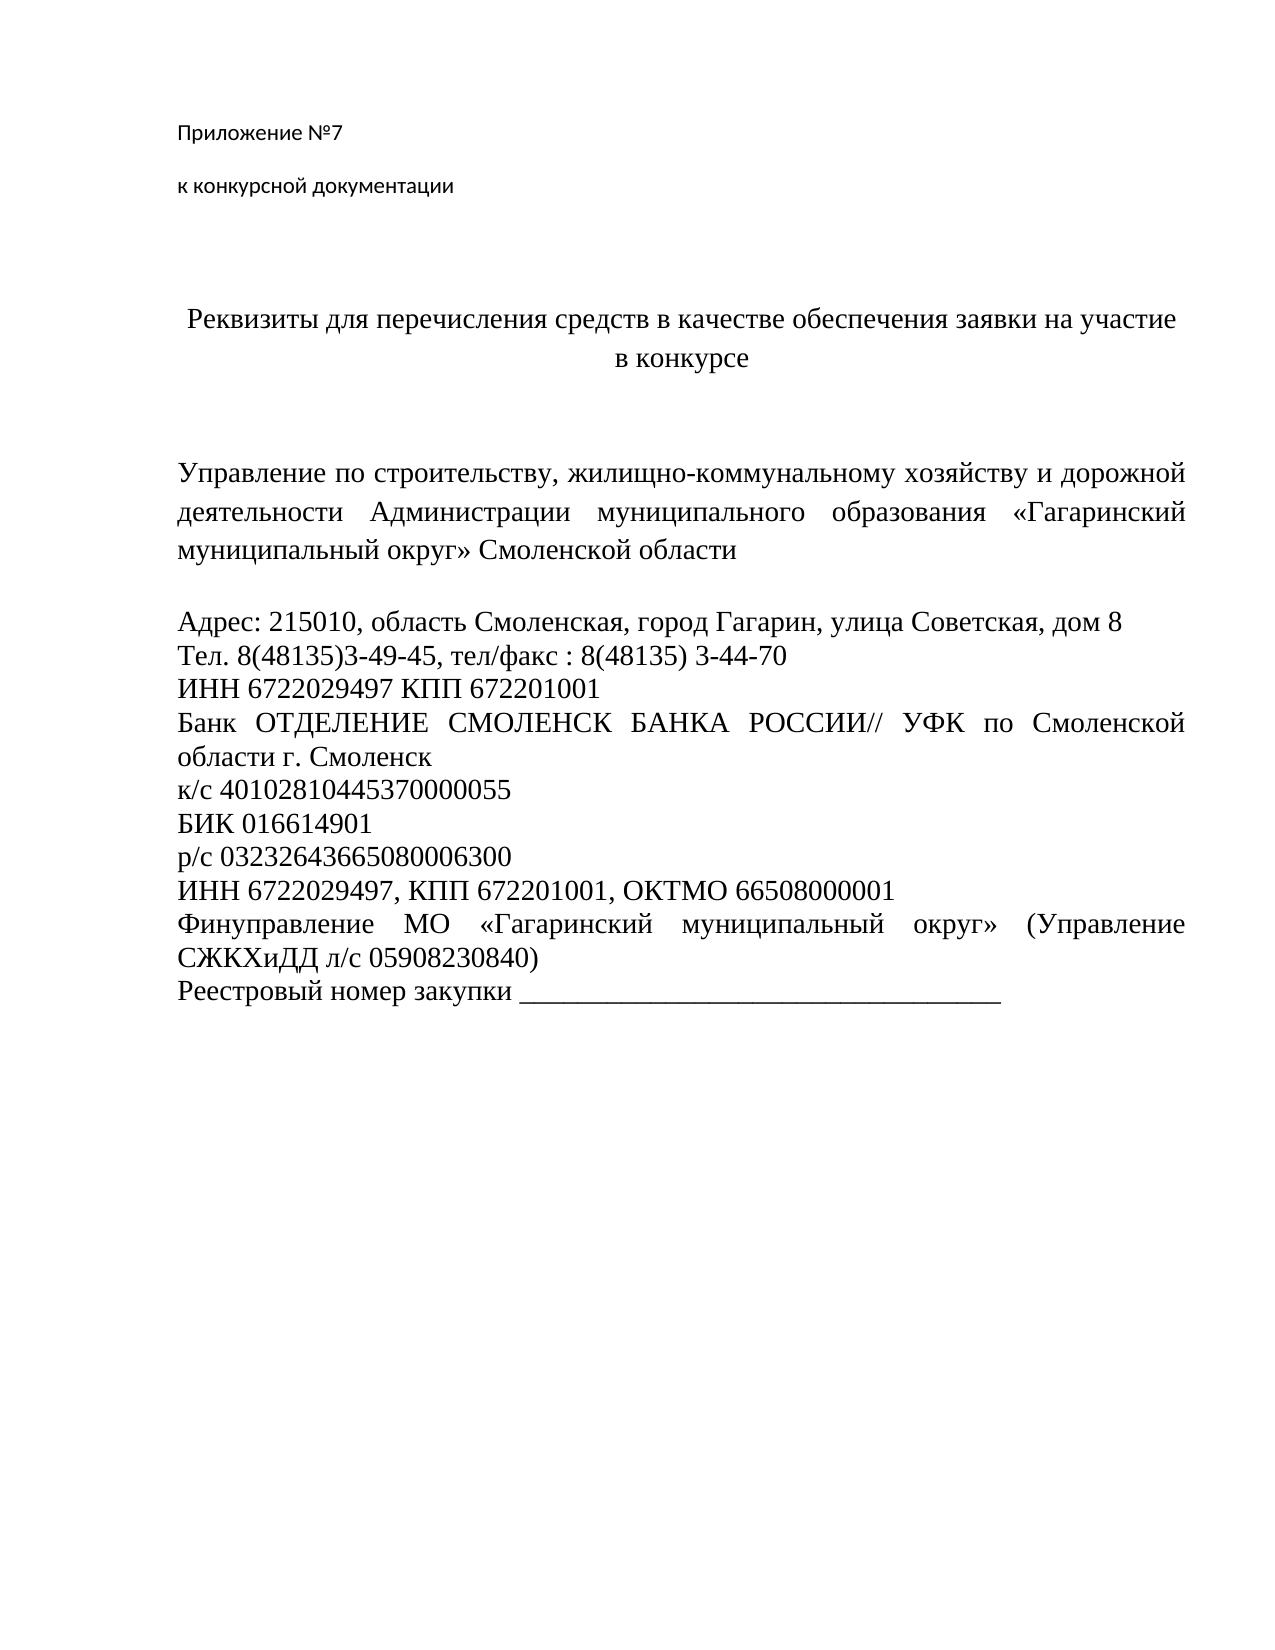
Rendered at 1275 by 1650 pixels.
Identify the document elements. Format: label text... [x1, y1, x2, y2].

text ИНН 6722029497, КПП 672201001, ОКТМО 66508000001 [177, 873, 1186, 906]
text Реестровый номер закупки _________________________________ [177, 973, 1186, 1007]
text Тел. 8(48135)3-49-45, тел/факс : 8(48135) 3-44-70 [177, 638, 1186, 672]
text Адрес: 215010, область Смоленская, город Гагарин, улица Советская, дом 8 [177, 604, 1186, 638]
text ИНН 6722029497 КПП 672201001 [177, 672, 1186, 705]
text к/с 40102810445370000055 [177, 772, 1186, 806]
text Реквизиты для перечисления средств в качестве обеспечения заявки на участие в конкурсе [177, 301, 1186, 373]
text Управление по строительству, жилищно-коммунальному хозяйству и дорожной деятельности Администрации муниципального образования «Гагаринский муниципальный округ» Смоленской области [177, 455, 1186, 566]
text р/с 03232643665080006300 [177, 839, 1186, 873]
text Финуправление МО «Гагаринский муниципальный округ» (Управление СЖКХиДД л/с 05908230840) [177, 906, 1186, 973]
text БИК 016614901 [177, 806, 1186, 839]
text Банк ОТДЕЛЕНИЕ СМОЛЕНСК БАНКА РОССИИ// УФК по Смоленской области г. Смоленск [177, 705, 1186, 772]
